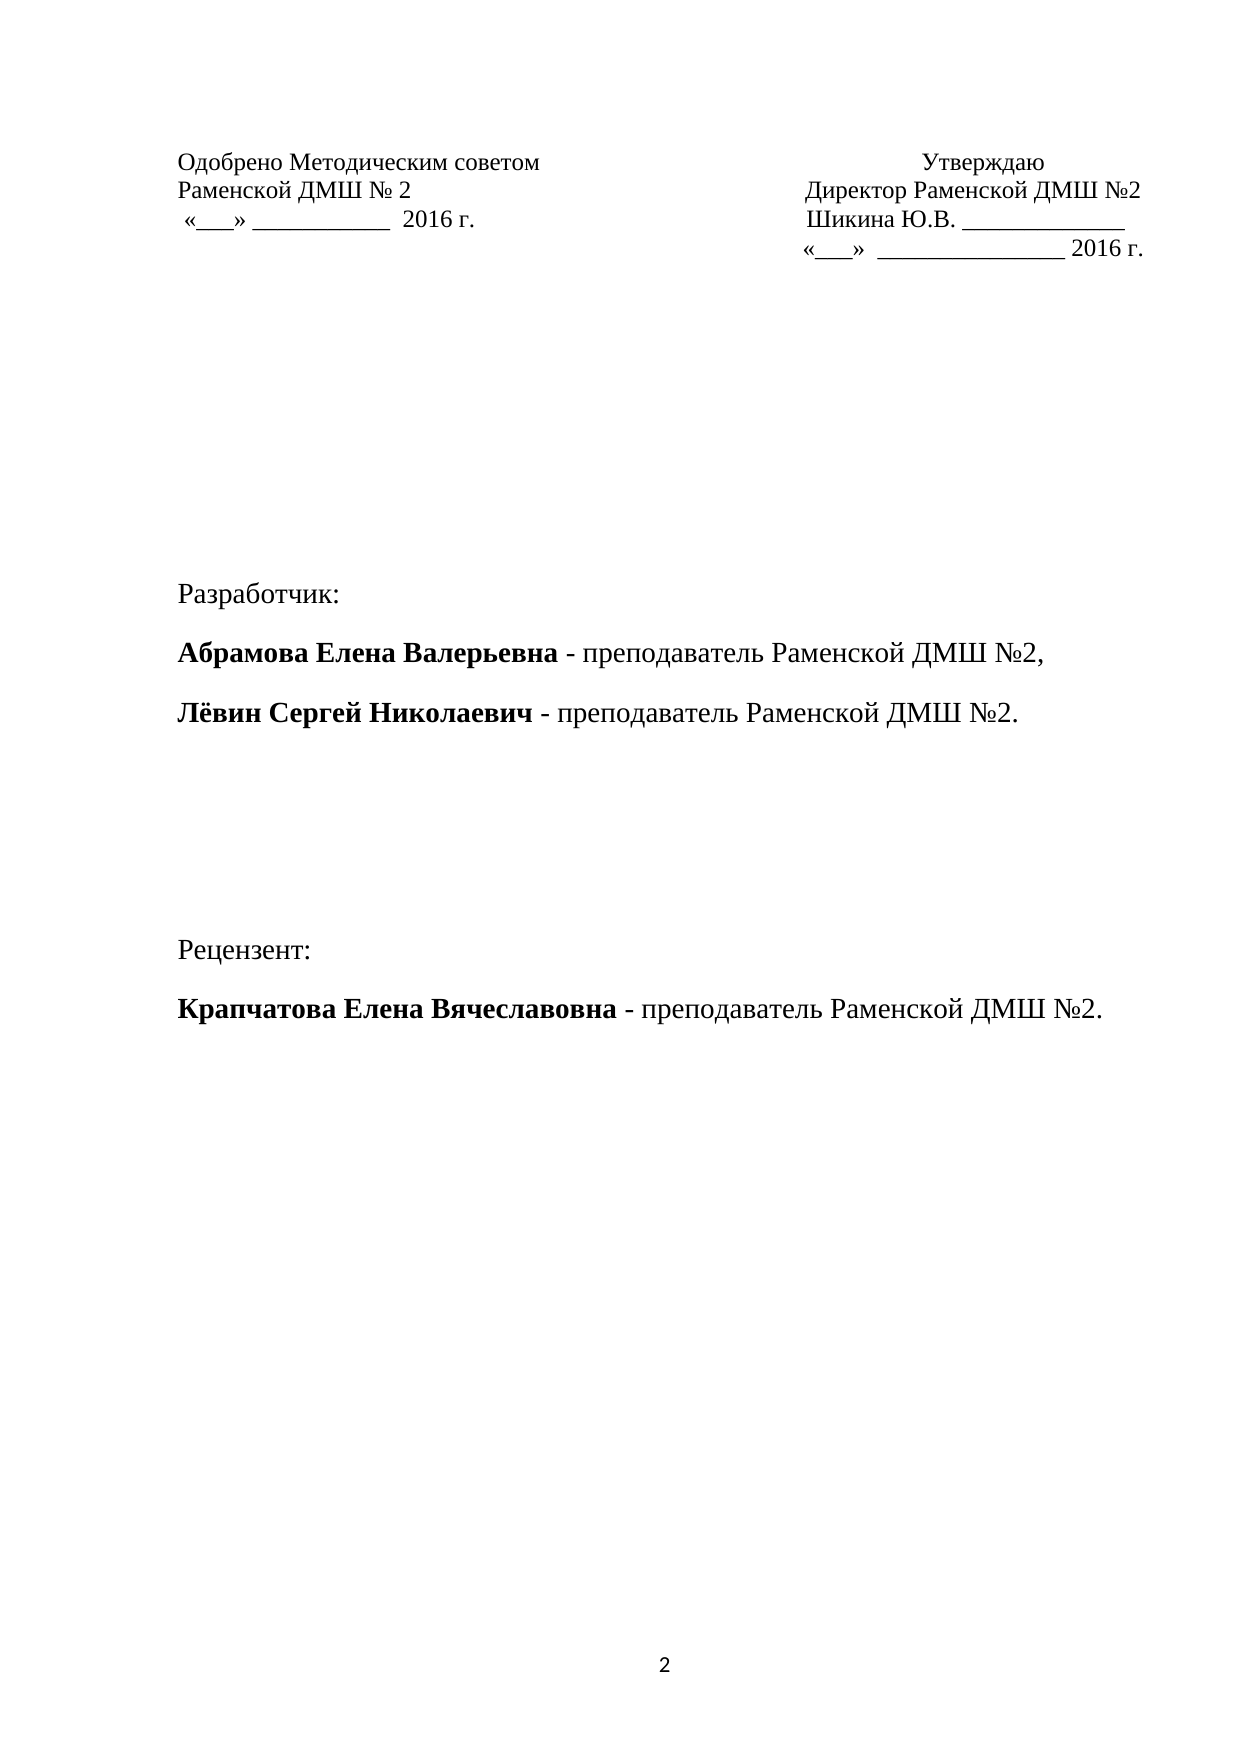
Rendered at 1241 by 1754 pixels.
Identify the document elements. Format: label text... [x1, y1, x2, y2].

text Одобрено Методическим советом Утверждаю [177, 147, 1152, 176]
text Раменской ДМШ № 2 Директор Раменской ДМШ №2 [177, 176, 1152, 204]
text Лёвин Сергей Николаевич - преподаватель Раменской ДМШ №2. [177, 695, 1152, 728]
text Рецензент: [177, 932, 1092, 966]
text «___» ___________ 2016 г. Шикина Ю.В. _____________ [177, 204, 1152, 233]
text «___» _______________ 2016 г. [177, 233, 1152, 262]
text Крапчатова Елена Вячеславовна - преподаватель Раменской ДМШ №2. [177, 992, 1152, 1025]
text Абрамова Елена Валерьевна - преподаватель Раменской ДМШ №2, [177, 635, 1152, 669]
text Разработчик: [177, 576, 1152, 609]
